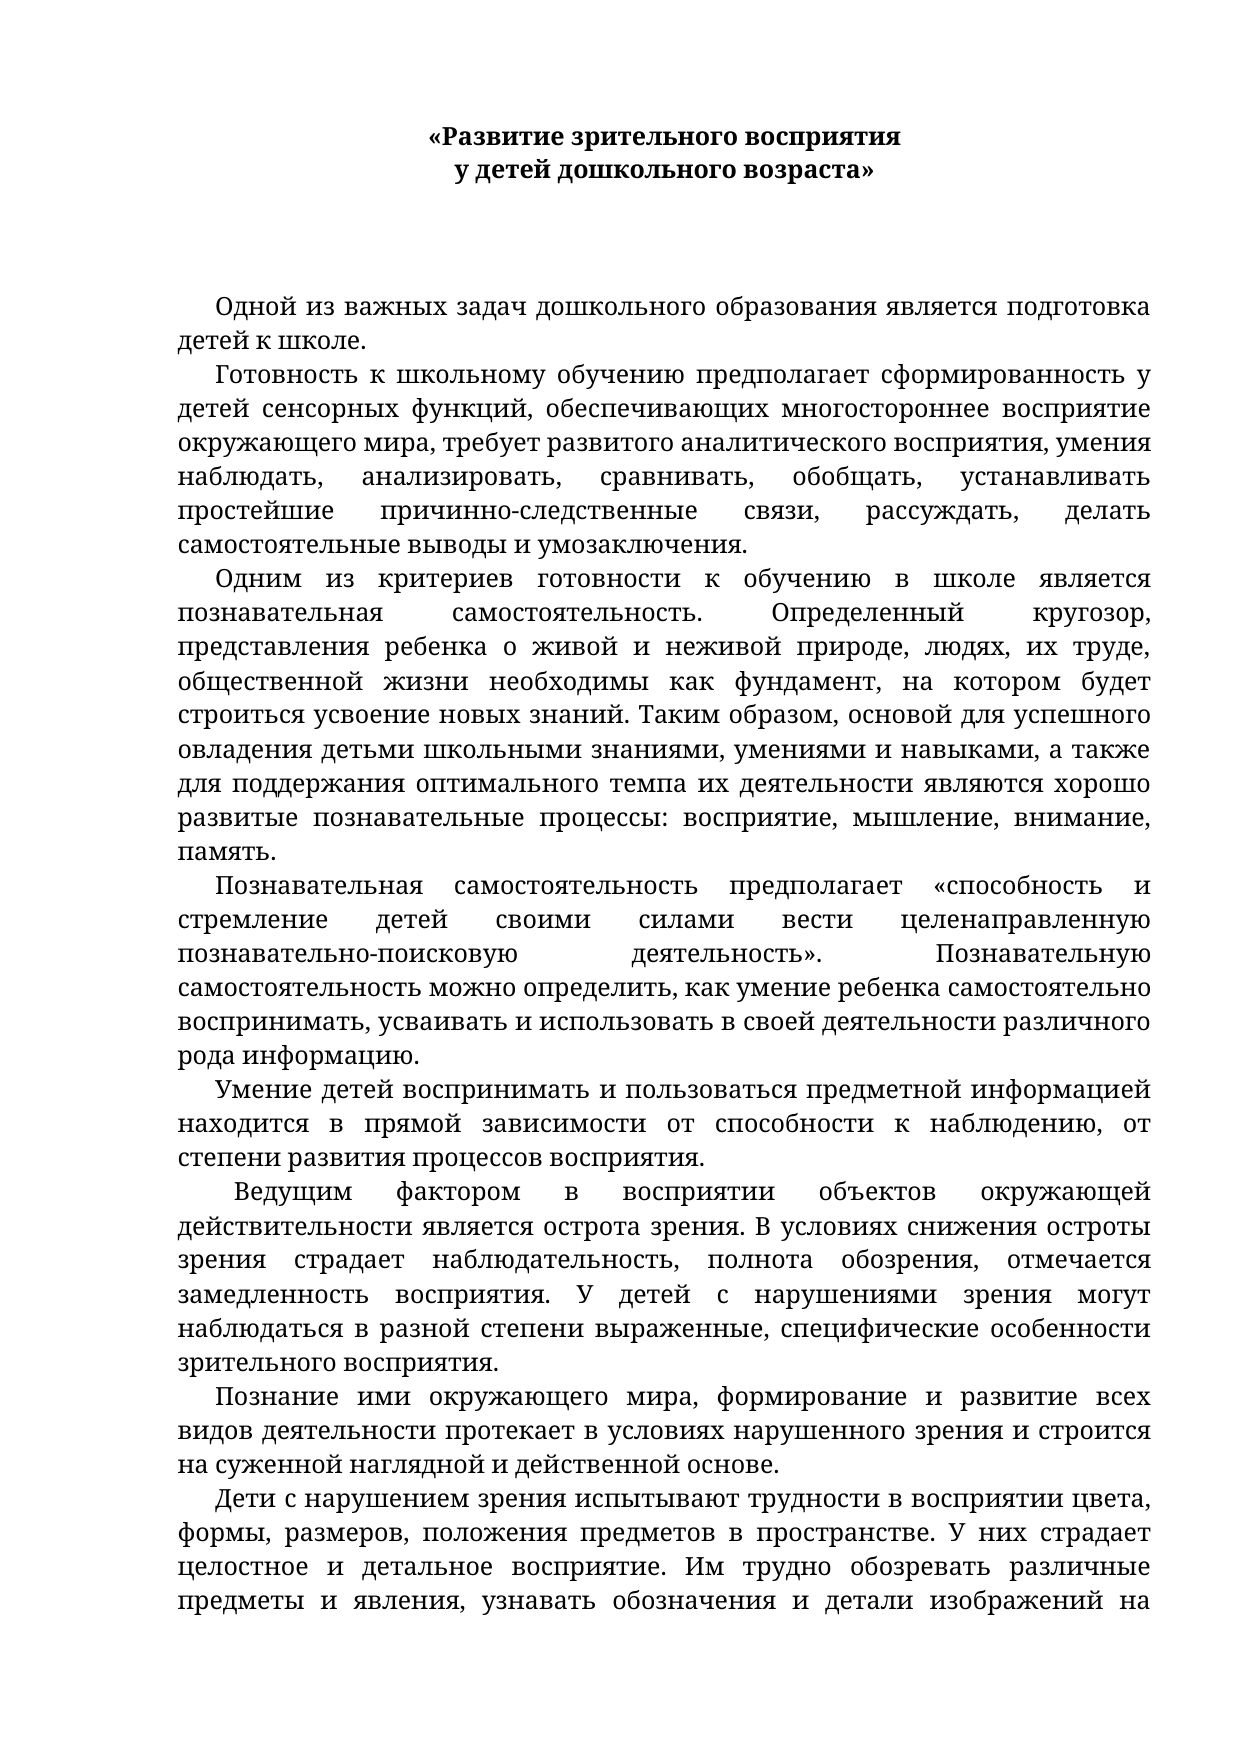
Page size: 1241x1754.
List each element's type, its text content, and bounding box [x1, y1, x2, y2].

text Познавательная самостоятельность предполагает «способность и стремление детей своими силами вести целенаправленную познавательно-поисковую деятельность». Познавательную самостоятельность можно определить, как умение ребенка самостоятельно воспринимать, усваивать и использовать в своей деятельности различного рода информацию. [177, 867, 1152, 1072]
text Одной из важных задач дошкольного образования является подготовка детей к школе. [177, 288, 1152, 357]
text Одним из критериев готовности к обучению в школе является познавательная самостоятельность. Определенный кругозор, представления ребенка о живой и неживой природе, людях, их труде, общественной жизни необходимы как фундамент, на котором будет строиться усвоение новых знаний. Таким образом, основой для успешного овладения детьми школьными знаниями, умениями и навыками, а также для поддержания оптимального темпа их деятельности являются хорошо развитые познавательные процессы: восприятие, мышление, внимание, память. [177, 561, 1152, 867]
text у детей дошкольного возраста» [177, 152, 1152, 186]
text Готовность к школьному обучению предполагает сформированность у детей сенсорных функций, обеспечивающих многостороннее восприятие окружающего мира, требует развитого аналитического восприятия, умения наблюдать, анализировать, сравнивать, обобщать, устанавливать простейшие причинно-следственные связи, рассуждать, делать самостоятельные выводы и умозаключения. [177, 357, 1152, 561]
text Умение детей воспринимать и пользоваться предметной информацией находится в прямой зависимости от способности к наблюдению, от степени развития процессов восприятия. [177, 1072, 1152, 1174]
text «Развитие зрительного восприятия [177, 118, 1152, 152]
text Познание ими окружающего мира, формирование и развитие всех видов деятельности протекает в условиях нарушенного зрения и строится на суженной наглядной и действенной основе. [177, 1378, 1152, 1481]
text Ведущим фактором в восприятии объектов окружающей действительности является острота зрения. В условиях снижения остроты зрения страдает наблюдательность, полнота обозрения, отмечается замедленность восприятия. У детей с нарушениями зрения могут наблюдаться в разной степени выраженные, специфические особенности зрительного восприятия. [177, 1174, 1152, 1378]
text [177, 1481, 1152, 1617]
